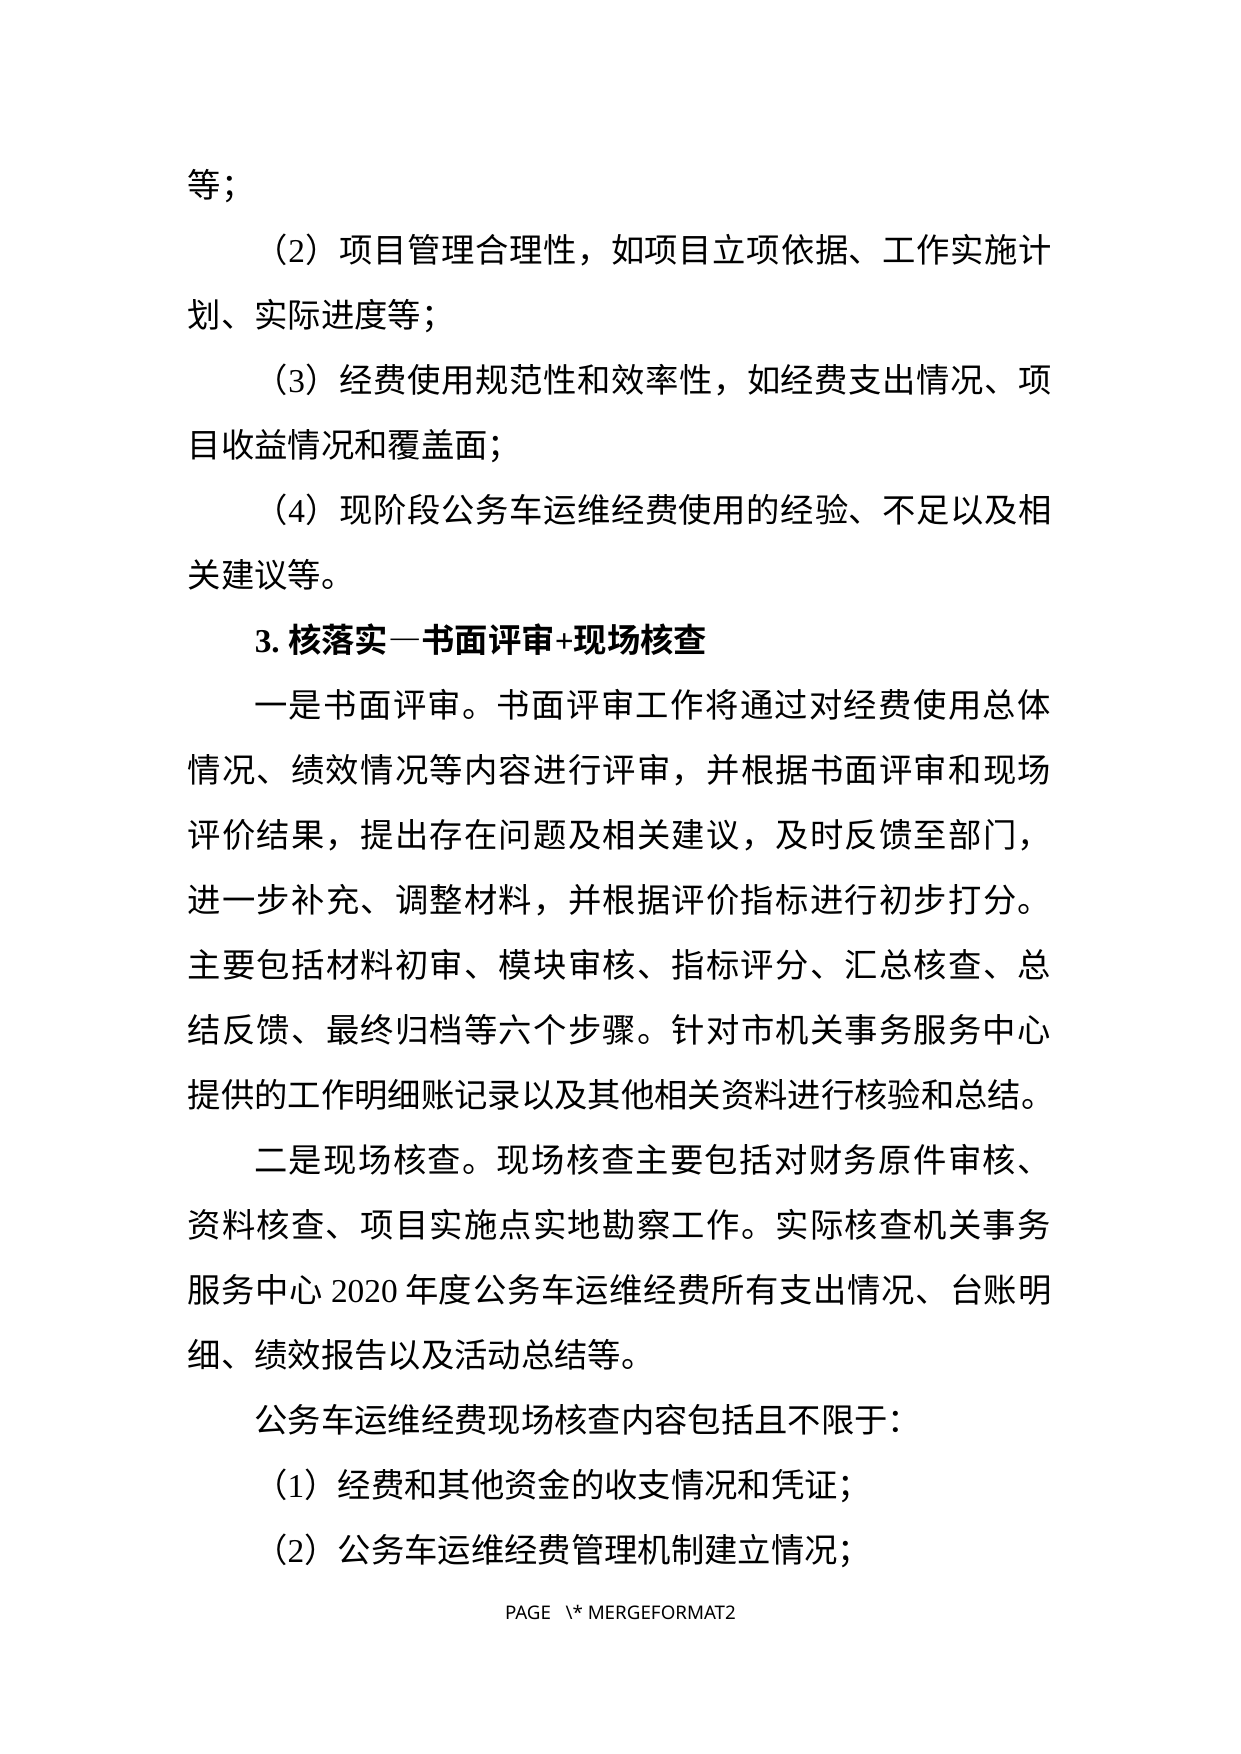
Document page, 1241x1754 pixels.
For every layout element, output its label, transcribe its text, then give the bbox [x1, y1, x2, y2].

text 一是书面评审。书面评审工作将通过对经费使用总体情况、绩效情况等内容进行评审，并根据书面评审和现场评价结果，提出存在问题及相关建议，及时反馈至部门，进一步补充、调整材料，并根据评价指标进行初步打分。主要包括材料初审、模块审核、指标评分、汇总核查、总结反馈、最终归档等六个步骤。针对市机关事务服务中心提供的工作明细账记录以及其他相关资料进行核验和总结。 [187, 670, 1053, 1125]
text 公务车运维经费现场核查内容包括且不限于： [187, 1385, 1053, 1450]
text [187, 150, 1053, 215]
subtitle 3. 核落实—书面评审+现场核查 [187, 605, 1053, 670]
text （1）经费和其他资金的收支情况和凭证； [187, 1450, 1053, 1515]
text 二是现场核查。现场核查主要包括对财务原件审核、资料核查、项目实施点实地勘察工作。实际核查机关事务服务中心2020年度公务车运维经费所有支出情况、台账明细、绩效报告以及活动总结等。 [187, 1125, 1053, 1385]
text （3）经费使用规范性和效率性，如经费支出情况、项目收益情况和覆盖面； [187, 345, 1053, 475]
text （2）公务车运维经费管理机制建立情况； [187, 1515, 1053, 1580]
text （2）项目管理合理性，如项目立项依据、工作实施计划、实际进度等； [187, 215, 1053, 345]
text （4）现阶段公务车运维经费使用的经验、不足以及相关建议等。 [187, 475, 1053, 605]
